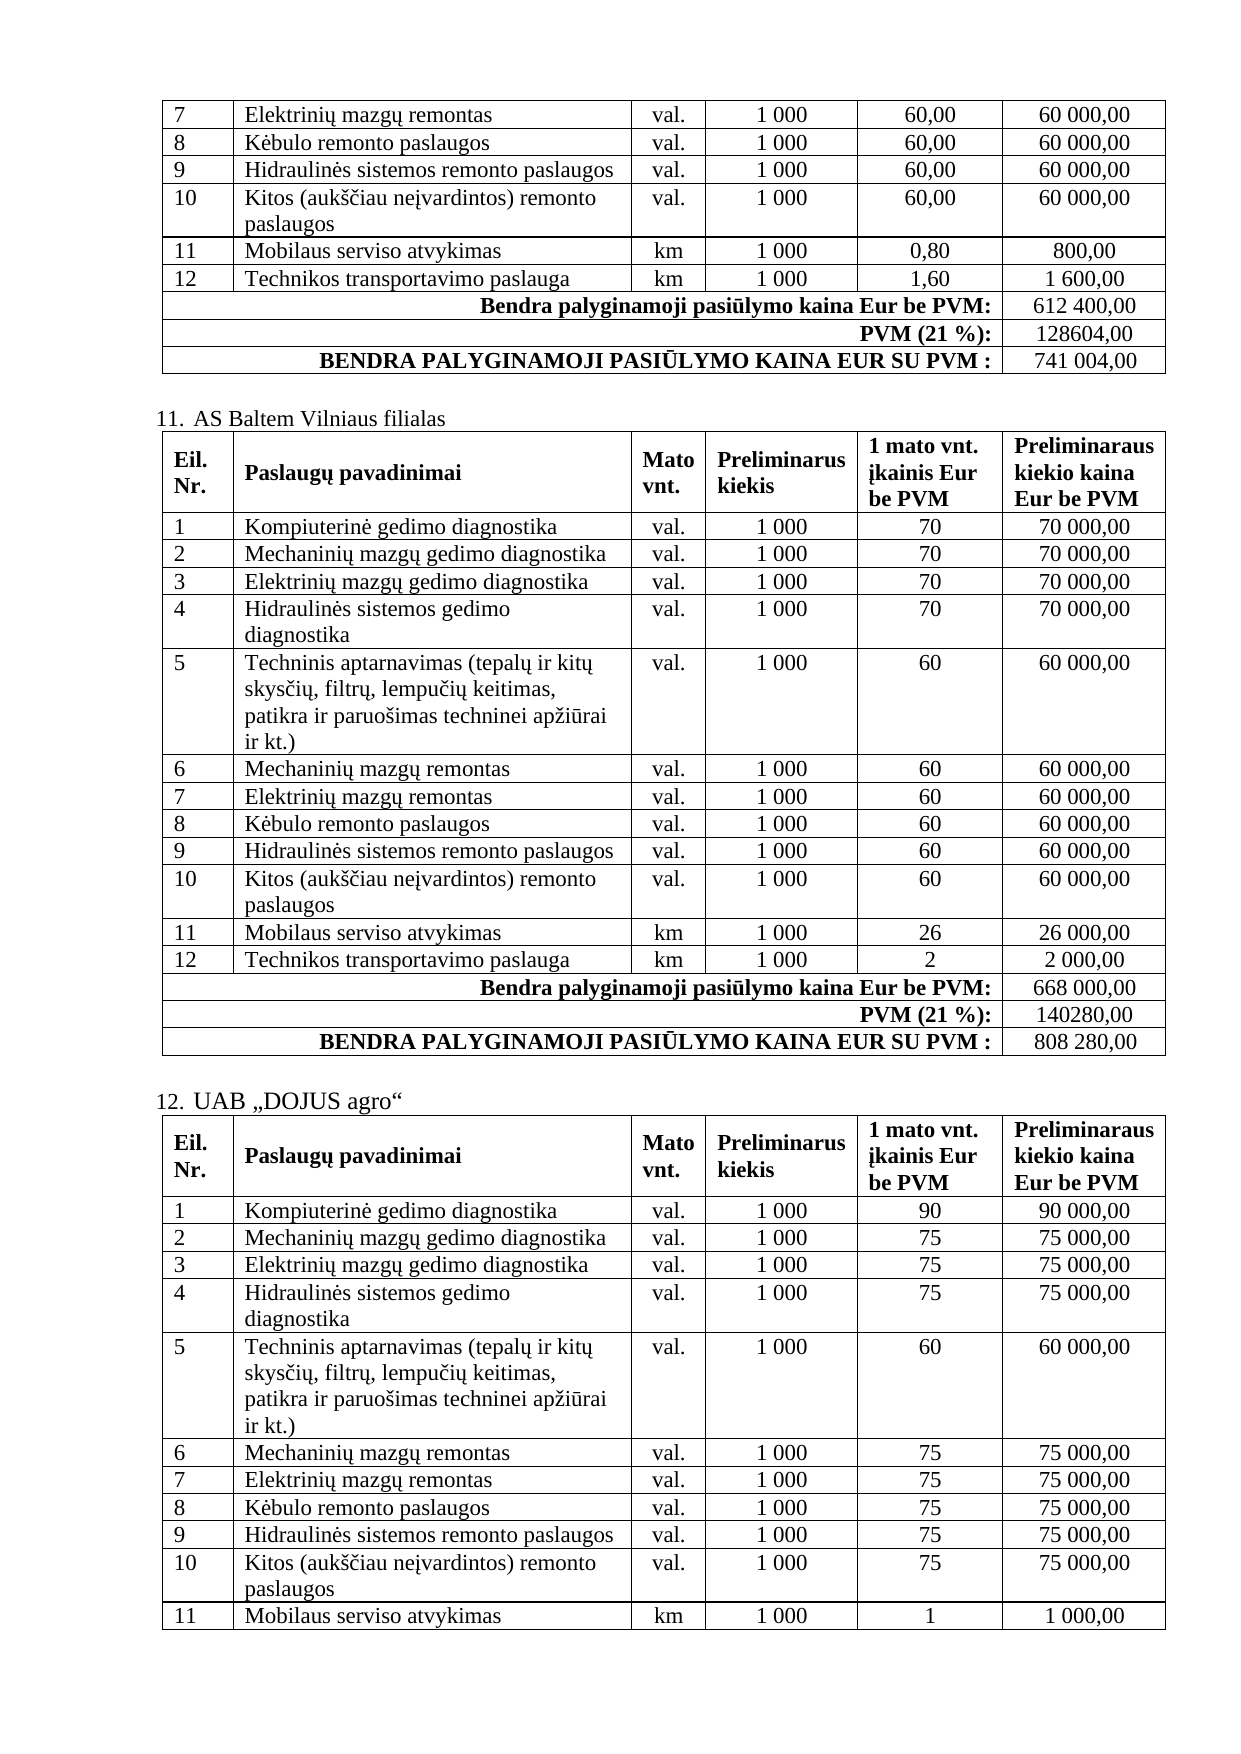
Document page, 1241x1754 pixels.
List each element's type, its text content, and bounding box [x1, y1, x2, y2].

table_cell val. [632, 129, 705, 155]
table_cell 60,00 [858, 101, 1002, 128]
table_header 1 mato vnt. įkainis Eur be PVM [858, 432, 1002, 512]
table_cell 1 000 [706, 1439, 857, 1466]
table_cell 60 000,00 [1003, 865, 1165, 918]
table_cell 10 [163, 865, 233, 918]
table_cell 3 [163, 1252, 233, 1278]
table_cell 70 [858, 595, 1002, 648]
table_cell 4 [163, 595, 233, 648]
list AS Baltem Vilniaus filialas [156, 404, 1166, 431]
table_cell 5 [163, 1333, 233, 1438]
table_cell 1 000 [706, 946, 857, 972]
table_cell 7 [163, 783, 233, 809]
table_cell 140280,00 [1003, 1001, 1165, 1027]
table_cell 60 [858, 865, 1002, 918]
table_cell 4 [163, 1279, 233, 1332]
table_cell 11 [163, 238, 233, 264]
table_cell 60 000,00 [1003, 649, 1165, 754]
table_cell Hidraulinės sistemos remonto paslaugos [234, 156, 631, 183]
table_cell Kėbulo remonto paslaugos [234, 129, 631, 155]
table_cell 60 000,00 [1003, 838, 1165, 864]
table_cell 1 000 [706, 783, 857, 809]
table_cell 1 000 [706, 1467, 857, 1493]
table_cell 75 [858, 1549, 1002, 1601]
table_cell Elektrinių mazgų remontas [234, 783, 631, 809]
table_cell 800,00 [1003, 238, 1165, 264]
table_cell 7 [163, 1467, 233, 1493]
table_cell val. [632, 184, 705, 236]
table_cell 6 [163, 1439, 233, 1466]
table_cell 741 004,00 [1003, 347, 1165, 373]
table_cell km [632, 238, 705, 264]
table_cell 2 [163, 1224, 233, 1251]
table_cell 1 000 [706, 1333, 857, 1438]
table_cell 1,60 [858, 265, 1002, 291]
table_cell 1 [858, 1603, 1002, 1629]
table_cell 70 000,00 [1003, 513, 1165, 539]
table_cell 3 [163, 568, 233, 594]
table_cell val. [632, 1494, 705, 1520]
table_cell val. [632, 865, 705, 918]
table_cell 1 000 [706, 595, 857, 648]
table_cell val. [632, 540, 705, 567]
table_cell BENDRA PALYGINAMOJI PASIŪLYMO KAINA EUR SU PVM : [163, 347, 1002, 373]
table_cell 1 000 [706, 810, 857, 837]
table_cell 1 000 [706, 568, 857, 594]
table_header Paslaugų pavadinimai [234, 1116, 631, 1196]
table_cell 9 [163, 156, 233, 183]
table_cell km [632, 265, 705, 291]
table_cell 60 000,00 [1003, 1333, 1165, 1438]
table_cell 1 000 [706, 755, 857, 782]
table_cell 75 000,00 [1003, 1279, 1165, 1332]
table_cell PVM (21 %): [163, 1001, 1002, 1027]
table_cell 1 000 [706, 265, 857, 291]
table_cell 1 [163, 1197, 233, 1223]
table_cell 1 000 [706, 838, 857, 864]
table_cell val. [632, 1252, 705, 1278]
table_cell 75 000,00 [1003, 1439, 1165, 1466]
table_cell 10 [163, 184, 233, 236]
table_cell 70 000,00 [1003, 540, 1165, 567]
table_cell val. [632, 649, 705, 754]
table_header Preliminarus kiekis [706, 432, 857, 512]
table_cell 8 [163, 1494, 233, 1520]
table_cell Hidraulinės sistemos gedimo diagnostika [234, 595, 631, 648]
table_header Eil. Nr. [163, 1116, 233, 1196]
table_cell 1 000 [706, 1224, 857, 1251]
table_cell Mobilaus serviso atvykimas [234, 919, 631, 945]
table_cell 1 000 [706, 238, 857, 264]
table_cell 1 000 [706, 513, 857, 539]
table_header Eil. Nr. [163, 432, 233, 512]
table_cell 60 [858, 783, 1002, 809]
table_cell 668 000,00 [1003, 974, 1165, 1000]
table_cell Kitos (aukščiau neįvardintos) remonto paslaugos [234, 1549, 631, 1601]
table_cell 75 [858, 1224, 1002, 1251]
table_cell Mechaninių mazgų remontas [234, 755, 631, 782]
table_cell 60 000,00 [1003, 755, 1165, 782]
table_cell val. [632, 1439, 705, 1466]
table_cell Elektrinių mazgų remontas [234, 101, 631, 128]
table_cell 70 000,00 [1003, 595, 1165, 648]
table_cell 60,00 [858, 156, 1002, 183]
table_cell val. [632, 1521, 705, 1548]
table_cell Kompiuterinė gedimo diagnostika [234, 513, 631, 539]
table_header Preliminarus kiekis [706, 1116, 857, 1196]
table_cell 1 000 [706, 1521, 857, 1548]
table_cell 1 000 [706, 1603, 857, 1629]
table_cell Techninis aptarnavimas (tepalų ir kitų skysčių, filtrų, lempučių keitimas, patikra ir paruošimas techninei apžiūrai ir kt.) [234, 649, 631, 754]
table_cell Kitos (aukščiau neįvardintos) remonto paslaugos [234, 865, 631, 918]
table_cell 1 000 [706, 865, 857, 918]
table_cell 90 [858, 1197, 1002, 1223]
table_cell Technikos transportavimo paslauga [234, 265, 631, 291]
table_cell 60,00 [858, 129, 1002, 155]
table_cell 75 000,00 [1003, 1467, 1165, 1493]
table_cell 1 000 [706, 919, 857, 945]
table_cell 60 000,00 [1003, 156, 1165, 183]
table_cell 1 000 [706, 649, 857, 754]
table_cell Mechaninių mazgų gedimo diagnostika [234, 1224, 631, 1251]
table_cell 12 [163, 265, 233, 291]
table_cell 1 000 [706, 156, 857, 183]
table_cell 60 [858, 755, 1002, 782]
table_cell Hidraulinės sistemos remonto paslaugos [234, 838, 631, 864]
table_cell Kėbulo remonto paslaugos [234, 1494, 631, 1520]
table_cell 60 000,00 [1003, 810, 1165, 837]
table_cell 9 [163, 838, 233, 864]
table_cell val. [632, 838, 705, 864]
table_cell 7 [163, 101, 233, 128]
table_cell 5 [163, 649, 233, 754]
table_cell 75 [858, 1521, 1002, 1548]
table_cell 60 [858, 810, 1002, 837]
table_cell 2 [163, 540, 233, 567]
table_cell 75 [858, 1252, 1002, 1278]
table_cell Mobilaus serviso atvykimas [234, 1603, 631, 1629]
table_cell 1 600,00 [1003, 265, 1165, 291]
table_cell 75 000,00 [1003, 1252, 1165, 1278]
table_cell Mechaninių mazgų remontas [234, 1439, 631, 1466]
table_cell 75 000,00 [1003, 1224, 1165, 1251]
table_cell BENDRA PALYGINAMOJI PASIŪLYMO KAINA EUR SU PVM : [163, 1028, 1002, 1055]
table_cell val. [632, 1333, 705, 1438]
table_cell Mechaninių mazgų gedimo diagnostika [234, 540, 631, 567]
table_cell 1 [163, 513, 233, 539]
table_cell val. [632, 568, 705, 594]
table_cell val. [632, 810, 705, 837]
table_cell Bendra palyginamoji pasiūlymo kaina Eur be PVM: [163, 292, 1002, 318]
table_cell Bendra palyginamoji pasiūlymo kaina Eur be PVM: [163, 974, 1002, 1000]
table_cell 75 000,00 [1003, 1521, 1165, 1548]
table_cell 60 [858, 1333, 1002, 1438]
table_cell 1 000 [706, 1252, 857, 1278]
table_header Mato vnt. [632, 1116, 705, 1196]
table_cell 70 [858, 568, 1002, 594]
table_cell 1 000 [706, 184, 857, 236]
table_cell Elektrinių mazgų gedimo diagnostika [234, 568, 631, 594]
table_cell 75 [858, 1279, 1002, 1332]
table_cell 1 000 [706, 1197, 857, 1223]
table_cell 26 000,00 [1003, 919, 1165, 945]
table_cell val. [632, 156, 705, 183]
table_cell 90 000,00 [1003, 1197, 1165, 1223]
table_cell Elektrinių mazgų remontas [234, 1467, 631, 1493]
table_cell val. [632, 595, 705, 648]
table_cell 75 000,00 [1003, 1549, 1165, 1601]
table_cell 75 000,00 [1003, 1494, 1165, 1520]
table_cell km [632, 1603, 705, 1629]
table_cell 60 [858, 838, 1002, 864]
table_cell 612 400,00 [1003, 292, 1165, 318]
table_cell val. [632, 783, 705, 809]
table_cell 808 280,00 [1003, 1028, 1165, 1055]
table_cell 1 000 [706, 129, 857, 155]
table_cell 1 000,00 [1003, 1603, 1165, 1629]
table_cell 1 000 [706, 101, 857, 128]
table_cell 60,00 [858, 184, 1002, 236]
table_cell val. [632, 1197, 705, 1223]
table_cell 10 [163, 1549, 233, 1601]
table_cell PVM (21 %): [163, 320, 1002, 346]
table_cell 60 000,00 [1003, 184, 1165, 236]
table_cell val. [632, 755, 705, 782]
table_cell Technikos transportavimo paslauga [234, 946, 631, 972]
table_cell 75 [858, 1467, 1002, 1493]
table_header Preliminaraus kiekio kaina Eur be PVM [1003, 1116, 1165, 1196]
table_cell 2 [858, 946, 1002, 972]
table_header Mato vnt. [632, 432, 705, 512]
table_cell Hidraulinės sistemos remonto paslaugos [234, 1521, 631, 1548]
table_cell val. [632, 1279, 705, 1332]
table_cell 60 000,00 [1003, 129, 1165, 155]
table_cell Hidraulinės sistemos gedimo diagnostika [234, 1279, 631, 1332]
table_cell val. [632, 1224, 705, 1251]
table_cell 9 [163, 1521, 233, 1548]
table_cell Kitos (aukščiau neįvardintos) remonto paslaugos [234, 184, 631, 236]
table_cell km [632, 946, 705, 972]
table_cell Kompiuterinė gedimo diagnostika [234, 1197, 631, 1223]
table_cell Kėbulo remonto paslaugos [234, 810, 631, 837]
table_cell 12 [163, 946, 233, 972]
table_cell Techninis aptarnavimas (tepalų ir kitų skysčių, filtrų, lempučių keitimas, patikra ir paruošimas techninei apžiūrai ir kt.) [234, 1333, 631, 1438]
table_cell 26 [858, 919, 1002, 945]
table_cell 70 [858, 513, 1002, 539]
table_cell 60 000,00 [1003, 783, 1165, 809]
table_cell val. [632, 513, 705, 539]
table_cell Mobilaus serviso atvykimas [234, 238, 631, 264]
table_cell 2 000,00 [1003, 946, 1165, 972]
table_cell km [632, 919, 705, 945]
table_header Preliminaraus kiekio kaina Eur be PVM [1003, 432, 1165, 512]
table_header Paslaugų pavadinimai [234, 432, 631, 512]
table_cell 11 [163, 919, 233, 945]
table_cell val. [632, 1549, 705, 1601]
table_cell 75 [858, 1494, 1002, 1520]
table_cell 0,80 [858, 238, 1002, 264]
table_cell 128604,00 [1003, 320, 1165, 346]
table_cell 8 [163, 129, 233, 155]
table_cell 60 [858, 649, 1002, 754]
table_cell val. [632, 101, 705, 128]
table_cell 70 [858, 540, 1002, 567]
table_cell 6 [163, 755, 233, 782]
table_cell val. [632, 1467, 705, 1493]
table_cell Elektrinių mazgų gedimo diagnostika [234, 1252, 631, 1278]
table_cell 11 [163, 1603, 233, 1629]
table_cell 75 [858, 1439, 1002, 1466]
table_cell 70 000,00 [1003, 568, 1165, 594]
table_cell 8 [163, 810, 233, 837]
table_cell 60 000,00 [1003, 101, 1165, 128]
table_cell 1 000 [706, 1494, 857, 1520]
table_cell 1 000 [706, 1279, 857, 1332]
table_cell 1 000 [706, 540, 857, 567]
table_header 1 mato vnt. įkainis Eur be PVM [858, 1116, 1002, 1196]
table_cell 1 000 [706, 1549, 857, 1601]
